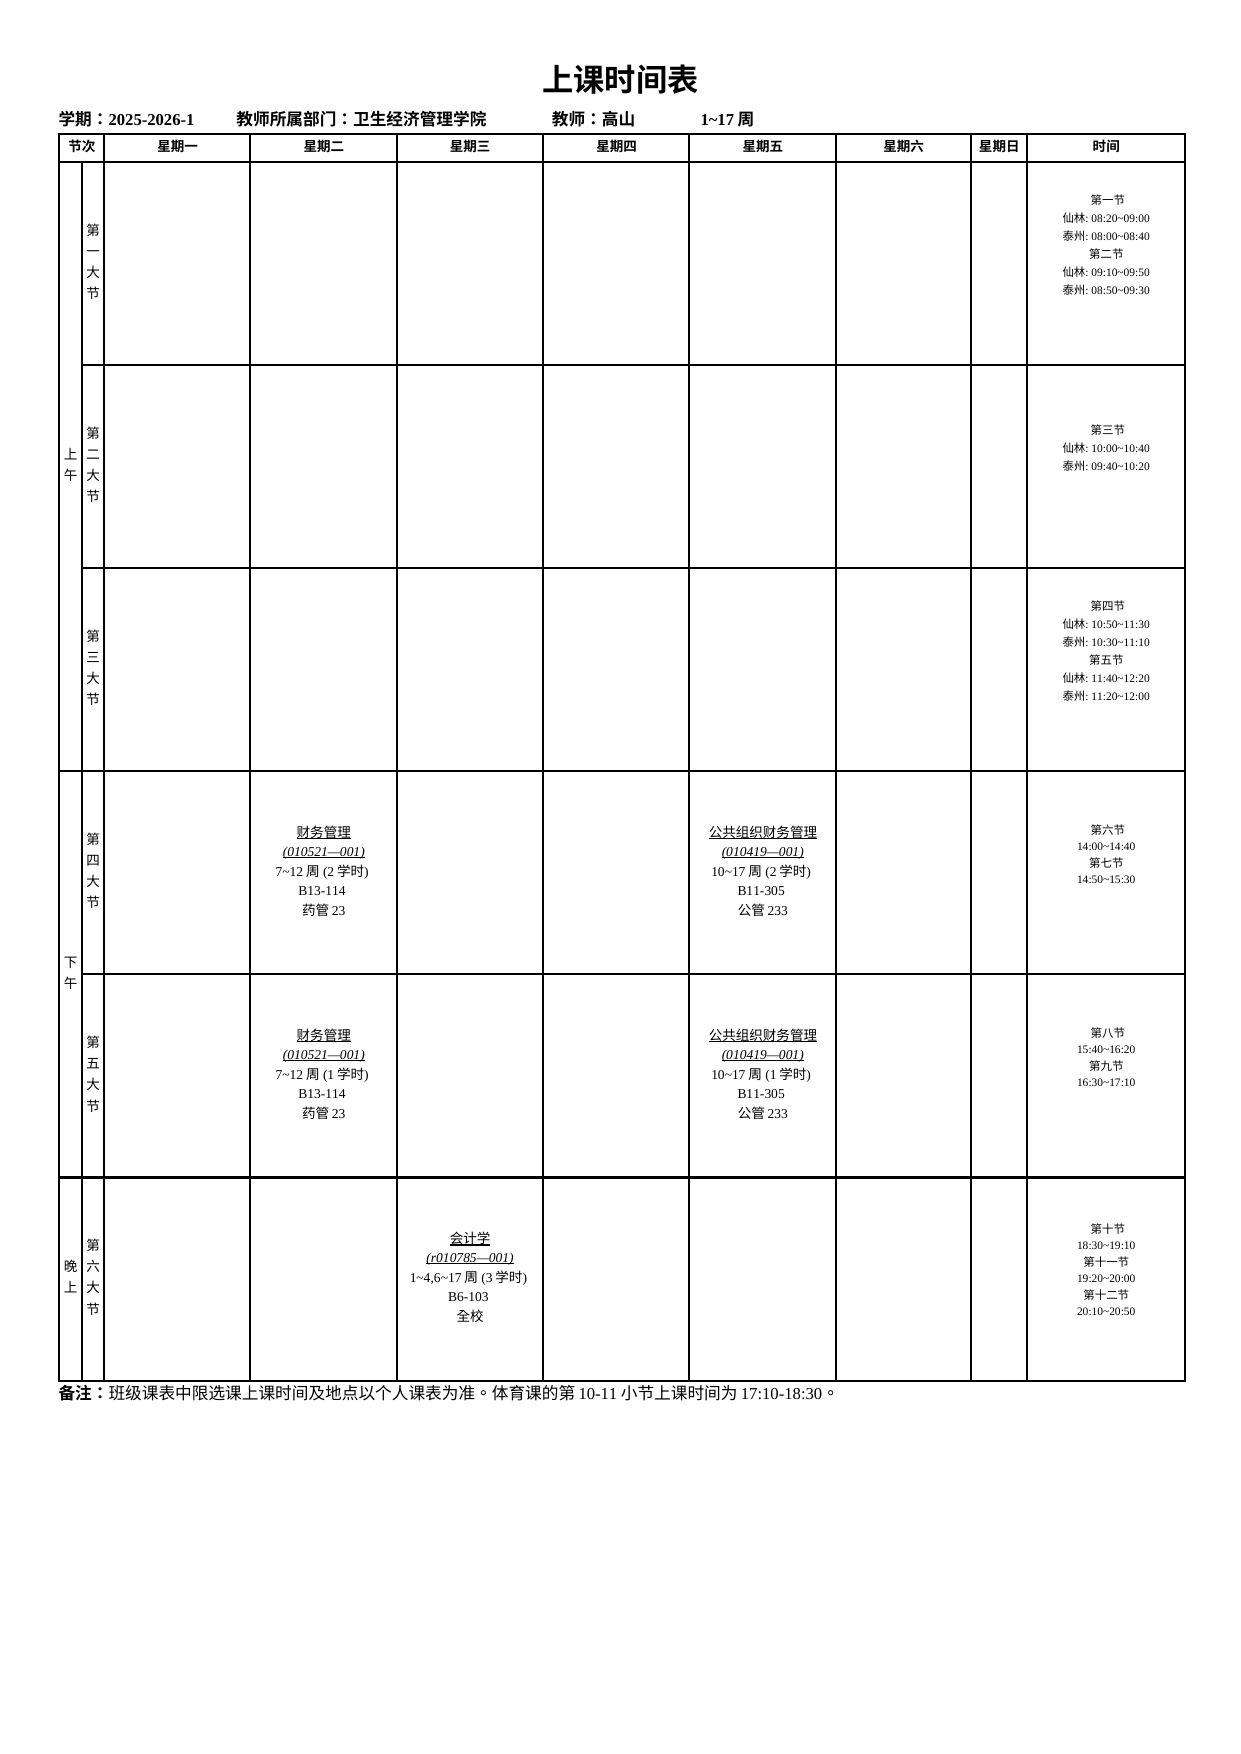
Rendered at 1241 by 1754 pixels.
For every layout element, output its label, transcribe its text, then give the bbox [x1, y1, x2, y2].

table_cell [105, 1179, 249, 1379]
table_cell [690, 569, 835, 770]
table_cell [398, 975, 542, 1176]
table_cell [972, 975, 1026, 1176]
table_cell 公共组织财务管理 (010419—001) 10~17周 (2学时) B11-305 公管233 [690, 772, 835, 973]
table_cell [398, 163, 542, 364]
table_cell 第三大节 [83, 569, 103, 770]
table_cell [690, 366, 835, 567]
table_cell 上午 [60, 163, 81, 770]
table_cell 第六节 14:00~14:40 第七节 14:50~15:30 [1028, 772, 1184, 973]
table_cell [105, 975, 249, 1176]
table_cell [105, 366, 249, 567]
table_cell [398, 569, 542, 770]
table_cell [544, 1179, 688, 1379]
table_header 星期一 [105, 135, 249, 161]
table_cell 晚上 [60, 1179, 81, 1379]
table_cell [398, 366, 542, 567]
table_header 星期日 [972, 135, 1026, 161]
table_cell [837, 163, 970, 364]
table_cell 财务管理 (010521—001) 7~12周 (1学时) B13-114 药管23 [251, 975, 396, 1176]
table_cell 第一大节 [83, 163, 103, 364]
table_cell [837, 569, 970, 770]
table_cell 第四大节 [83, 772, 103, 973]
table_cell [690, 1179, 835, 1379]
table_cell [544, 366, 688, 567]
table_cell 第四节 仙林: 10:50~11:30 泰州: 10:30~11:10 第五节 仙林: 11:40~12:20 泰州: 11:20~12:00 [1028, 569, 1184, 770]
table_cell 第三节 仙林: 10:00~10:40 泰州: 09:40~10:20 [1028, 366, 1184, 567]
table_cell [544, 163, 688, 364]
table_cell 第六大节 [83, 1179, 103, 1379]
table_cell [105, 772, 249, 973]
table_cell [972, 569, 1026, 770]
table_header 时间 [1028, 135, 1184, 161]
table_header 节次 [60, 135, 103, 161]
text 学期：2025-2026-1 教师所属部门：卫生经济管理学院 教师：高山 1~17周 [58, 107, 1182, 130]
table_cell 第八节 15:40~16:20 第九节 16:30~17:10 [1028, 975, 1184, 1176]
table_cell [690, 163, 835, 364]
table_header 星期四 [544, 135, 688, 161]
table_cell [251, 569, 396, 770]
table_header 星期五 [690, 135, 835, 161]
table_header 星期三 [398, 135, 542, 161]
table_cell [251, 163, 396, 364]
table_header 星期六 [837, 135, 970, 161]
table_cell [837, 772, 970, 973]
table_cell 第二大节 [83, 366, 103, 567]
table_cell 会计学 (r010785—001) 1~4,6~17周 (3学时) B6-103 全校 [398, 1179, 542, 1379]
table_cell 第一节 仙林: 08:20~09:00 泰州: 08:00~08:40 第二节 仙林: 09:10~09:50 泰州: 08:50~09:30 [1028, 163, 1184, 364]
table_header 星期二 [251, 135, 396, 161]
table_cell [837, 975, 970, 1176]
table_cell [105, 569, 249, 770]
table_cell [544, 975, 688, 1176]
table_cell [972, 366, 1026, 567]
table_cell [972, 163, 1026, 364]
table_cell [105, 163, 249, 364]
table_cell [544, 569, 688, 770]
text 上课时间表 [58, 58, 1182, 101]
table_cell [398, 772, 542, 973]
table_cell [972, 1179, 1026, 1379]
table_cell [251, 366, 396, 567]
text 备注：班级课表中限选课上课时间及地点以个人课表为准。体育课的第10-11小节上课时间为17:10-18:30。 [58, 1382, 1182, 1404]
table_cell 第五大节 [83, 975, 103, 1176]
table_cell [837, 366, 970, 567]
table_cell [544, 772, 688, 973]
table_cell 第十节 18:30~19:10 第十一节 19:20~20:00 第十二节 20:10~20:50 [1028, 1179, 1184, 1379]
table_cell [251, 1179, 396, 1379]
table_cell 下午 [60, 772, 81, 1176]
table_cell 财务管理 (010521—001) 7~12周 (2学时) B13-114 药管23 [251, 772, 396, 973]
table_cell [837, 1179, 970, 1379]
table_cell 公共组织财务管理 (010419—001) 10~17周 (1学时) B11-305 公管233 [690, 975, 835, 1176]
table_cell [972, 772, 1026, 973]
